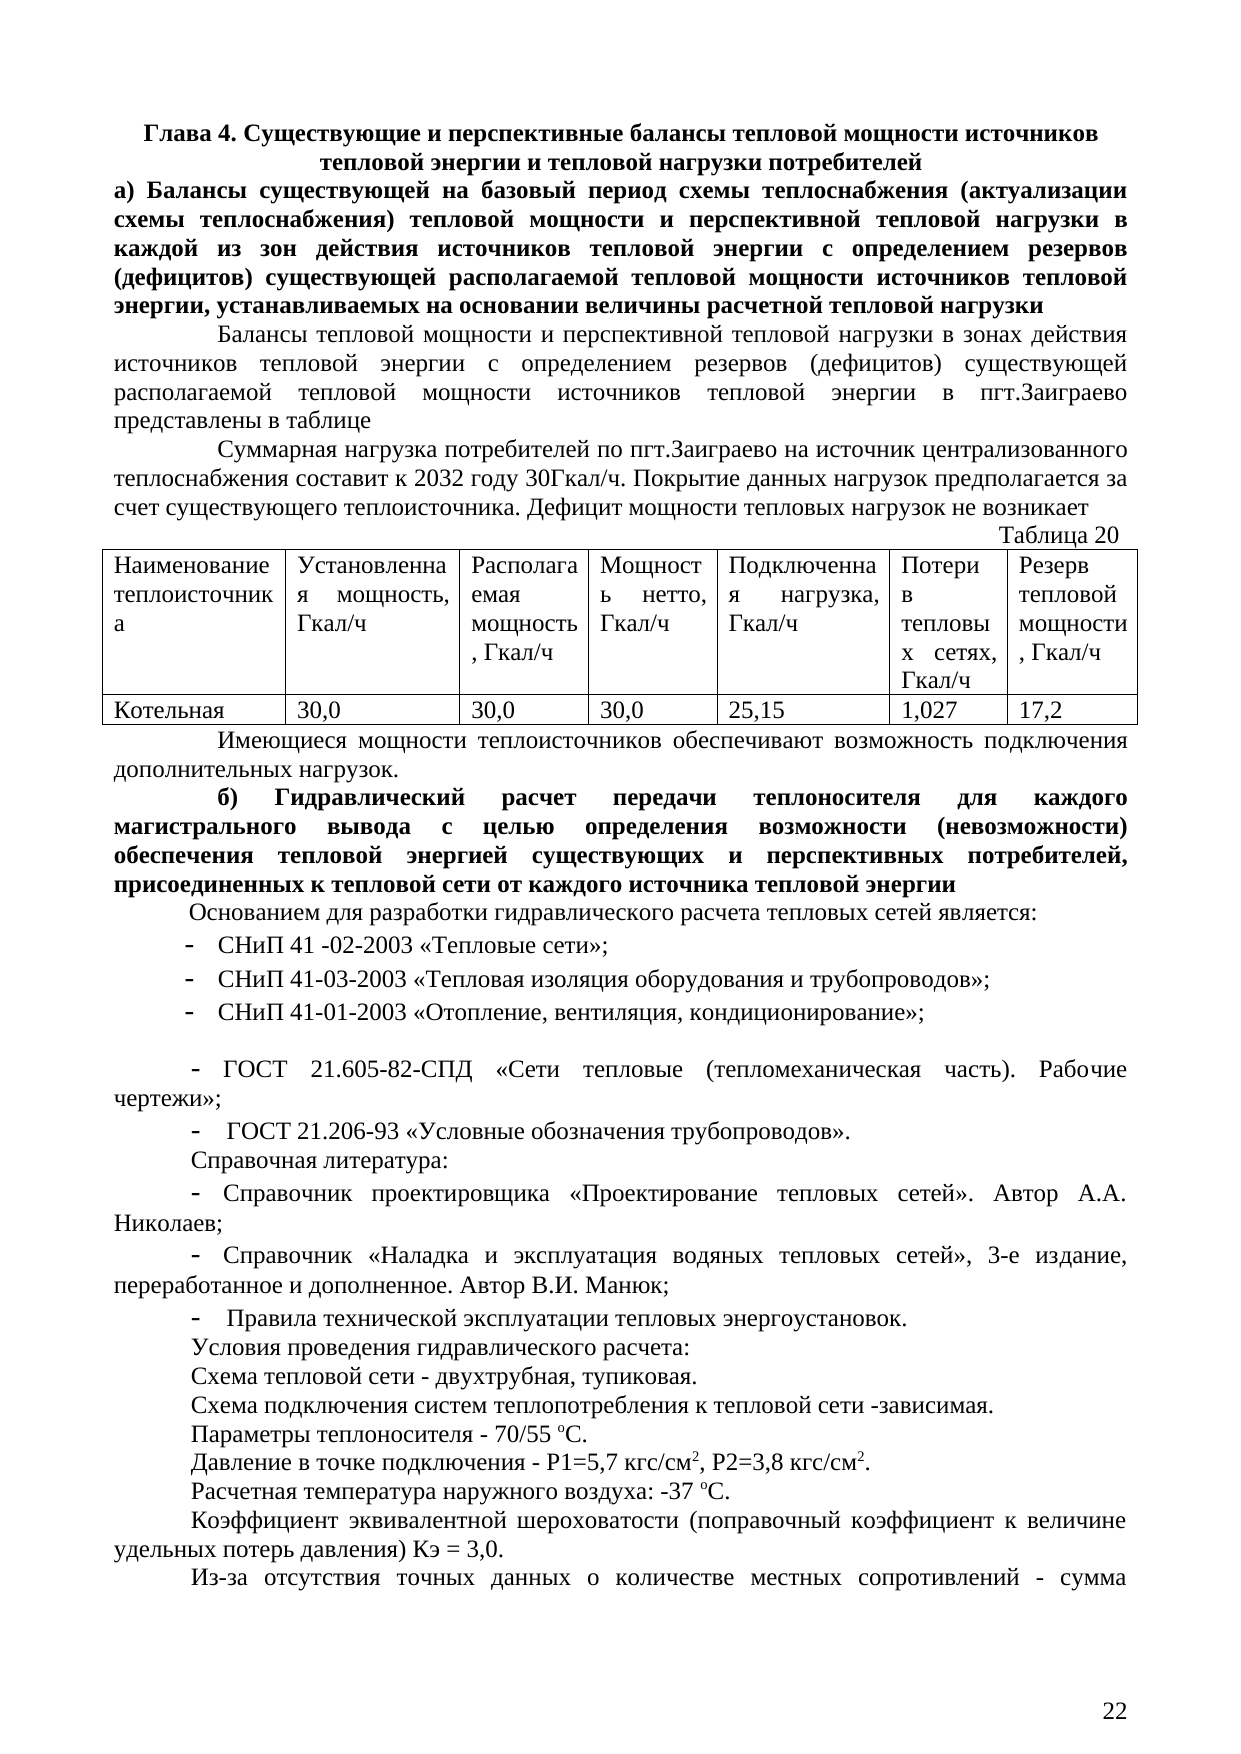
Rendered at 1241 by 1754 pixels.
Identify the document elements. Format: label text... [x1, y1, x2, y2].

list Справочник «Наладка и эксплуатация водяных тепловых сетей», 3-е издание, переработанное и дополненное. Автор В.И. Манюк; [113, 1237, 1127, 1299]
text Параметры теплоносителя - 70/55 оС. [113, 1419, 1127, 1447]
table_cell 25,15 [718, 695, 889, 724]
table_header Располага емая мощность, Гкал/ч [460, 550, 588, 694]
list ГОСТ 21.605-82-СПД «Сети тепловые (тепломеханическая часть). Рабочие чертежи»; [113, 1050, 1127, 1112]
text б) Гидравлический расчет передачи теплоносителя для каждого магистрального вывода с целью определения возможности (невозможности) обеспечения тепловой энергией существующих и перспективных потребителей, присоединенных к тепловой сети от каждого источника тепловой энергии [113, 782, 1128, 897]
list Справочник проектировщика «Проектирование тепловых сетей». Автор А.А. Николаев; [113, 1174, 1127, 1237]
table_header Потери в тепловых сетях, Гкал/ч [890, 550, 1007, 694]
text Расчетная температура наружного воздуха: -37 оС. [113, 1476, 1127, 1505]
text а) Балансы существующей на базовый период схемы теплоснабжения (актуализации схемы теплоснабжения) тепловой мощности и перспективной тепловой нагрузки в каждой из зон действия источников тепловой энергии с определением резервов (дефицитов) существующей располагаемой тепловой мощности источников тепловой энергии, устанавливаемых на основании величины расчетной тепловой нагрузки [113, 176, 1128, 319]
table_header Установленная мощность, Гкал/ч [286, 550, 459, 694]
list Правила технической эксплуатации тепловых энергоустановок. [113, 1299, 1127, 1332]
table_cell Котельная [103, 695, 285, 724]
text Суммарная нагрузка потребителей по пгт.Заиграево на источник централизованного теплоснабжения составит к 2032 году 30Гкал/ч. Покрытие данных нагрузок предполагается за счет существующего теплоисточника. Дефицит мощности тепловых нагрузок не возникает [113, 434, 1128, 521]
table_header Наименование теплоисточника [103, 550, 285, 694]
table_header Резерв тепловой мощности, Гкал/ч [1008, 550, 1137, 694]
table_cell 30,0 [286, 695, 459, 724]
text Схема тепловой сети - двухтрубная, тупиковая. [113, 1361, 1127, 1390]
table_header Подключенная нагрузка, Гкал/ч [718, 550, 889, 694]
list СНиП 41-01-2003 «Отопление, вентиляция, кондиционирование»; [113, 993, 1127, 1027]
list СНиП 41-03-2003 «Тепловая изоляция оборудования и трубопроводов»; [113, 960, 1127, 993]
text Основанием для разработки гидравлического расчета тепловых сетей является: [113, 897, 1127, 926]
table_cell 30,0 [589, 695, 717, 724]
text Коэффициент эквивалентной шероховатости (поправочный коэффициент к величине удельных потерь давления) Кэ = 3,0. [113, 1505, 1127, 1562]
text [113, 1562, 1127, 1591]
text Балансы тепловой мощности и перспективной тепловой нагрузки в зонах действия источников тепловой энергии с определением резервов (дефицитов) существующей располагаемой тепловой мощности источников тепловой энергии в пгт.Заиграево представлены в таблице [113, 319, 1128, 434]
table_cell 17,2 [1008, 695, 1137, 724]
text Глава 4. Существующие и перспективные балансы тепловой мощности источников тепловой энергии и тепловой нагрузки потребителей [113, 118, 1128, 176]
text Условия проведения гидравлического расчета: [113, 1332, 1127, 1361]
list СНиП 41 -02-2003 «Тепловые сети»; [113, 926, 1127, 960]
text Справочная литература: [113, 1146, 1127, 1174]
table_cell 1,027 [890, 695, 1007, 724]
table_cell 30,0 [460, 695, 588, 724]
list ГОСТ 21.206-93 «Условные обозначения трубопроводов». [113, 1112, 1127, 1146]
text Таблица 20 [113, 521, 1128, 549]
table_header Мощность нетто, Гкал/ч [589, 550, 717, 694]
text Схема подключения систем теплопотребления к тепловой сети -зависимая. [113, 1390, 1127, 1419]
text Имеющиеся мощности теплоисточников обеспечивают возможность подключения дополнительных нагрузок. [113, 725, 1128, 782]
text Давление в точке подключения - Р1=5,7 кгс/см2, Р2=3,8 кгс/см2. [113, 1447, 1127, 1476]
